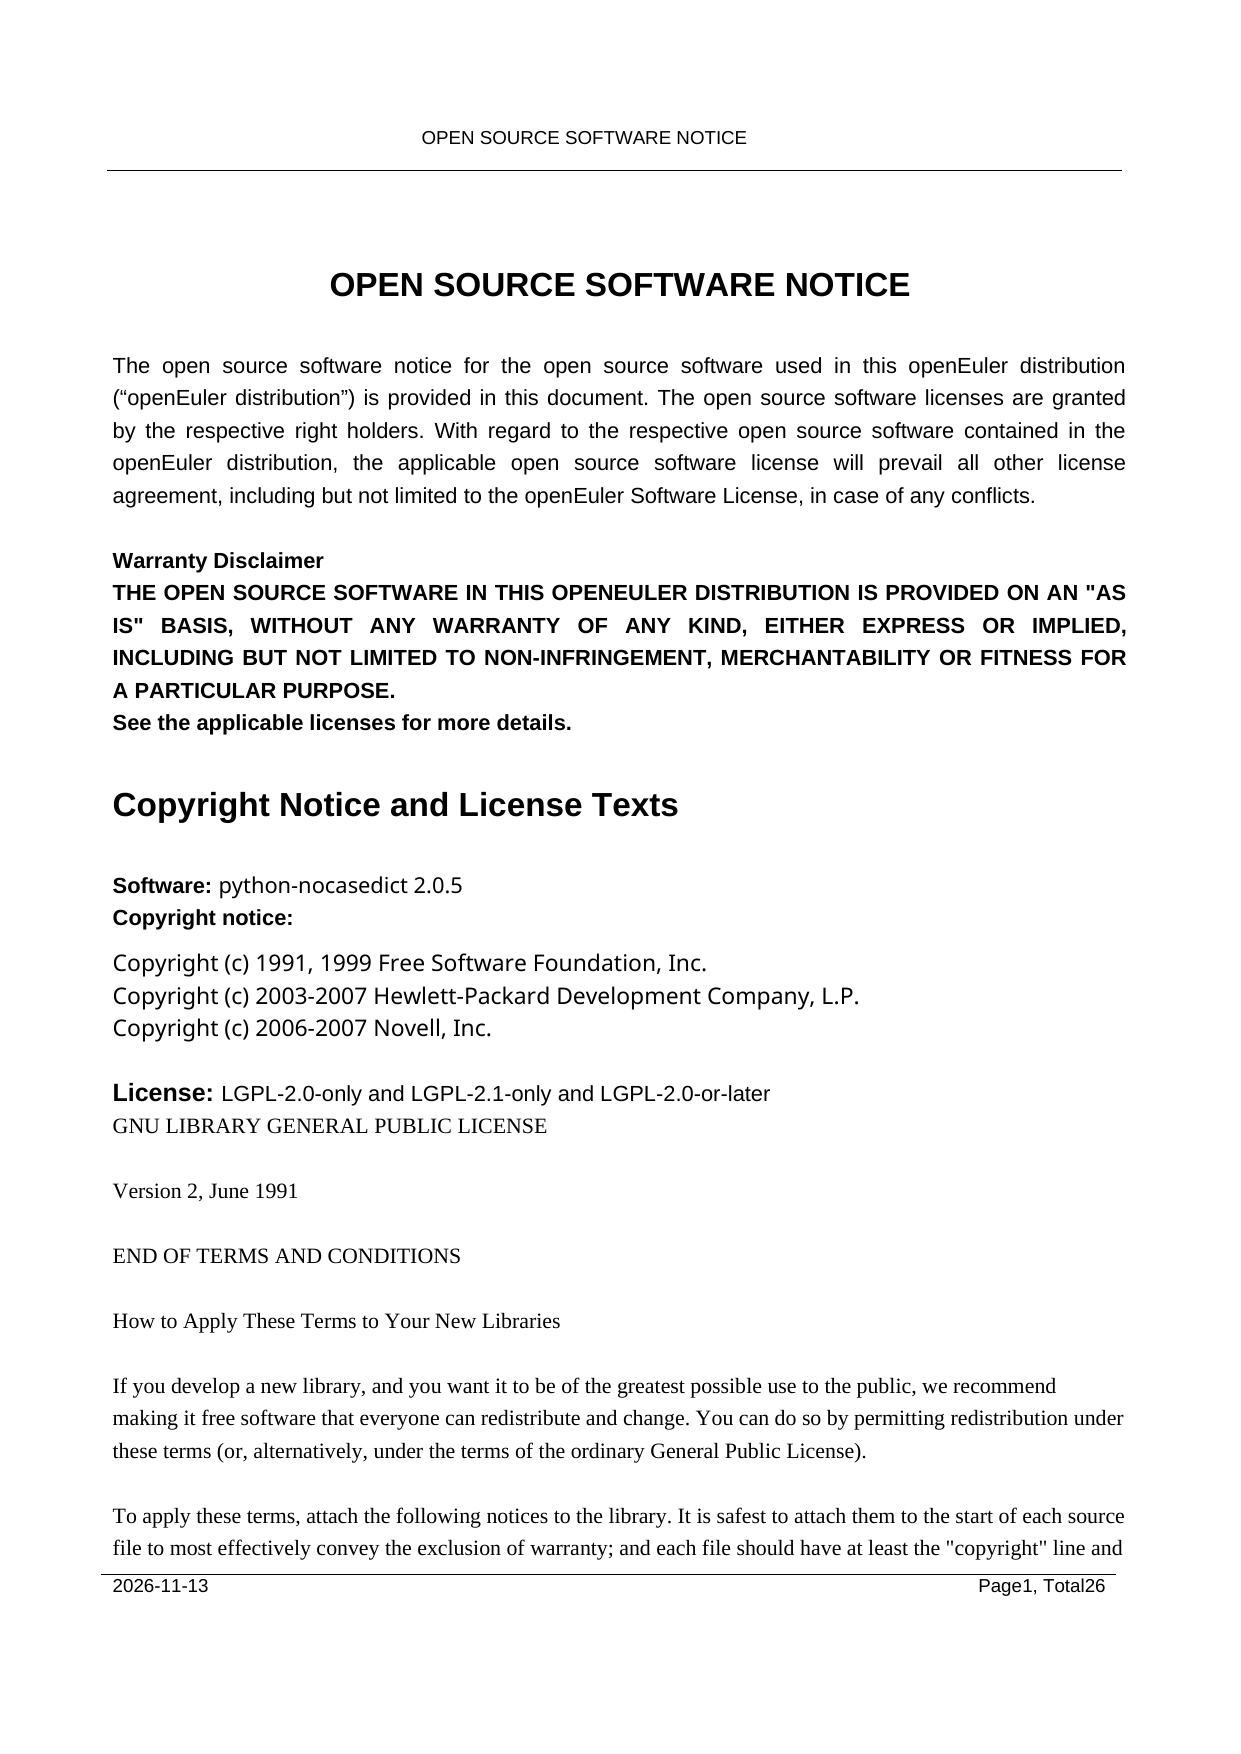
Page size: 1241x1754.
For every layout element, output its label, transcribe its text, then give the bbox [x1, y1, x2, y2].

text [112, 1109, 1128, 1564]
text OPEN SOURCE SOFTWARE NOTICE [112, 251, 1128, 316]
title Software: python-nocasedict 2.0.5 [112, 869, 1128, 901]
text The open source software notice for the open source software used in this openEuler distribution (“openEuler distribution”) is provided in this document. The open source software licenses are granted by the respective right holders. With regard to the respective open source software contained in the openEuler distribution, the applicable open source software license will prevail all other license agreement, including but not limited to the openEuler Software License, in case of any conflicts. [112, 349, 1128, 511]
text Warranty Disclaimer [112, 544, 1128, 576]
text License: LGPL-2.0-only and LGPL-2.1-only and LGPL-2.0-or-later [112, 1077, 1128, 1109]
text Copyright Notice and License Texts [112, 771, 1128, 836]
text Copyright (c) 1991, 1999 Free Software Foundation, Inc. Copyright (c) 2003-2007 Hewlett-Packard Development Company, L.P. Copyright (c) 2006-2007 Novell, Inc. [112, 947, 1128, 1077]
text THE OPEN SOURCE SOFTWARE IN THIS OPENEULER DISTRIBUTION IS PROVIDED ON AN "AS IS" BASIS, WITHOUT ANY WARRANTY OF ANY KIND, EITHER EXPRESS OR IMPLIED, INCLUDING BUT NOT LIMITED TO NON-INFRINGEMENT, MERCHANTABILITY OR FITNESS FOR A PARTICULAR PURPOSE. See the applicable licenses for more details. [112, 576, 1128, 739]
text Copyright notice: [112, 901, 1128, 934]
